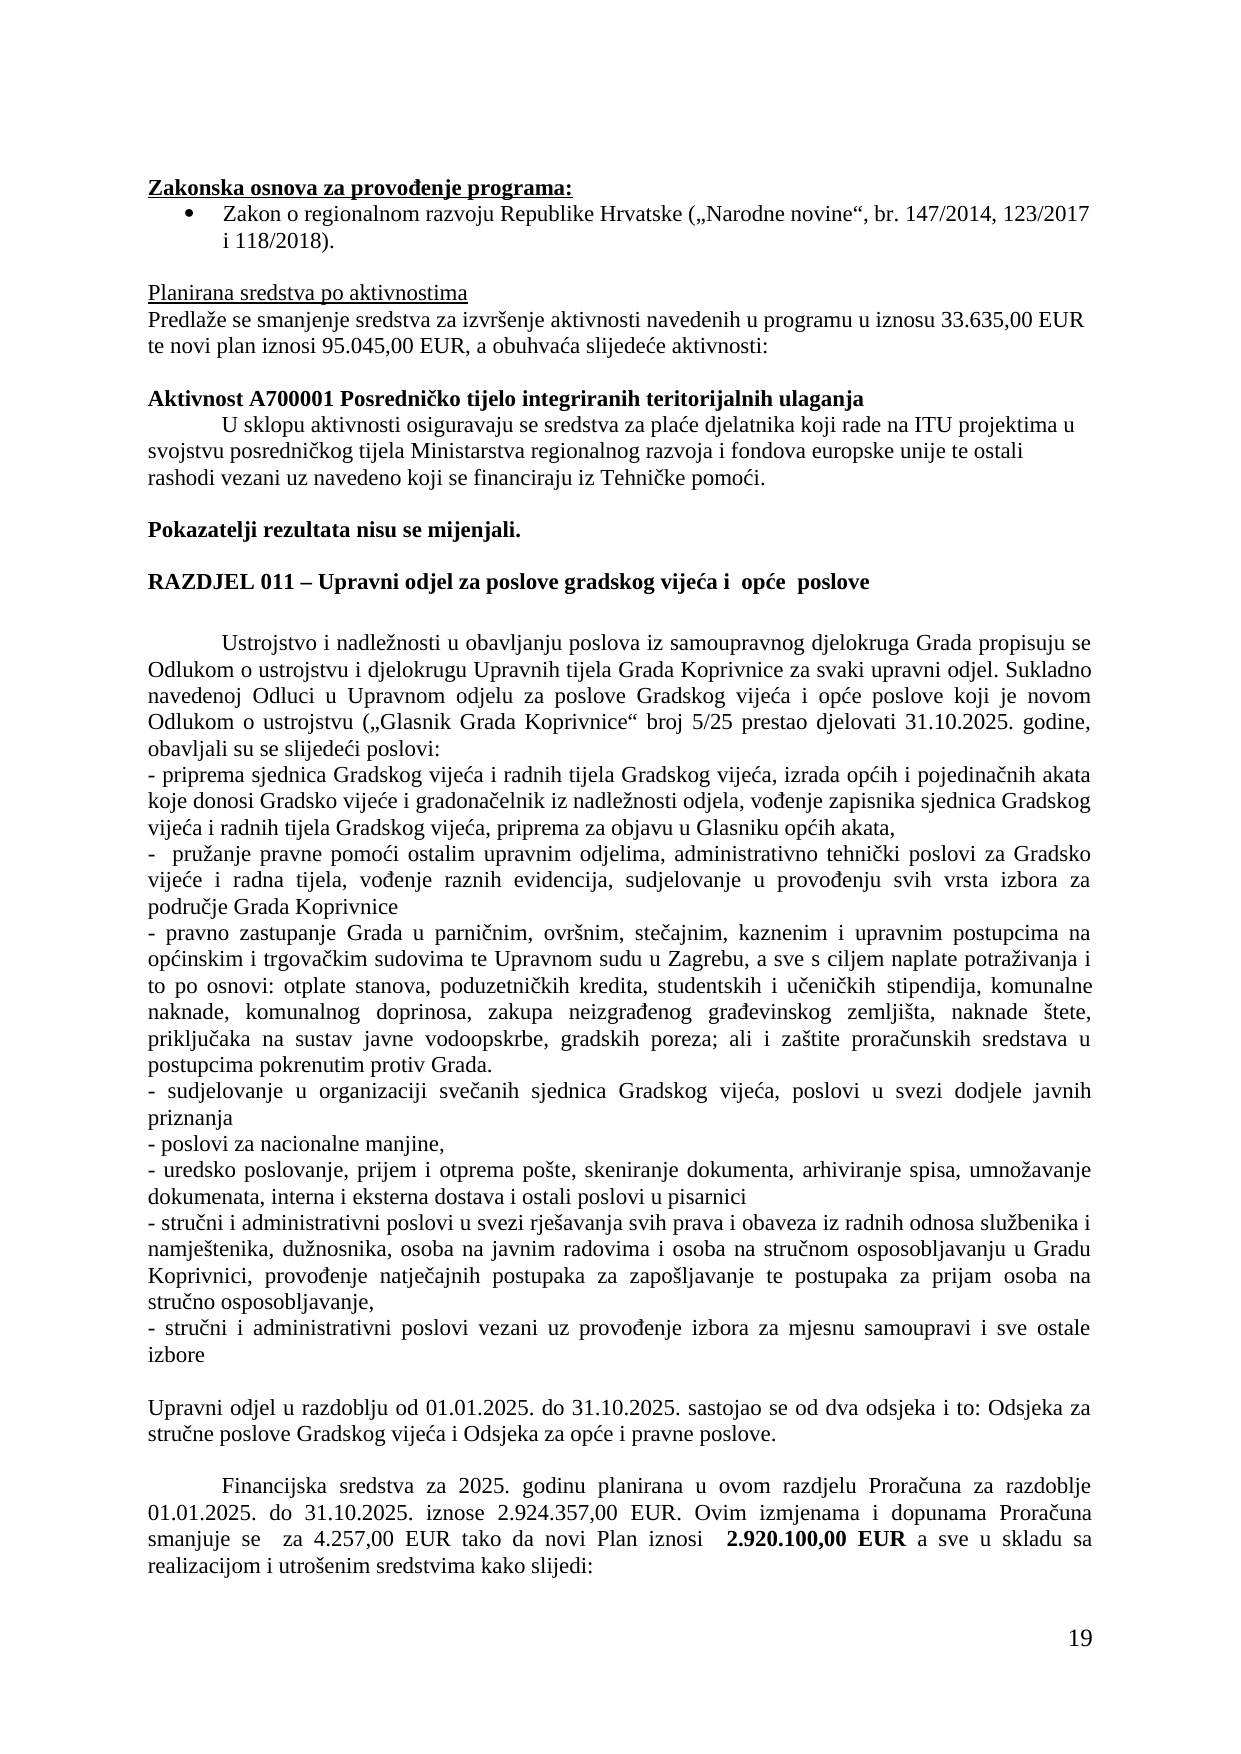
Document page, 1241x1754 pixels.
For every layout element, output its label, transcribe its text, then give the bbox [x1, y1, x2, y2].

text Planirana sredstva po aktivnostima [148, 279, 1093, 306]
text - poslovi za nacionalne manjine, [148, 1130, 1093, 1156]
list Zakon o regionalnom razvoju Republike Hrvatske („Narodne novine“, br. 147/2014, 123/2017 i 118/2018). [185, 200, 1093, 253]
text - stručni i administrativni poslovi u svezi rješavanja svih prava i obaveza iz radnih odnosa službenika i namještenika, dužnosnika, osoba na javnim radovima i osoba na stručnom osposobljavanju u Gradu Koprivnici, provođenje natječajnih postupaka za zapošljavanje te postupaka za prijam osoba na stručno osposobljavanje, [148, 1209, 1093, 1314]
text - sudjelovanje u organizaciji svečanih sjednica Gradskog vijeća, poslovi u svezi dodjele javnih priznanja [148, 1077, 1093, 1130]
text U sklopu aktivnosti osiguravaju se sredstva za plaće djelatnika koji rade na ITU projektima u svojstvu posredničkog tijela Ministarstva regionalnog razvoja i fondova europske unije te ostali rashodi vezani uz navedeno koji se financiraju iz Tehničke pomoći. [148, 411, 1093, 490]
subtitle RAZDJEL 011 – Upravni odjel za poslove gradskog vijeća i opće poslove [148, 568, 1093, 594]
text Aktivnost A700001 Posredničko tijelo integriranih teritorijalnih ulaganja [148, 385, 1093, 411]
text Pokazatelji rezultata nisu se mijenjali. [148, 517, 1093, 543]
text Zakonska osnova za provođenje programa: [148, 174, 1093, 200]
text Upravni odjel u razdoblju od 01.01.2025. do 31.10.2025. sastojao se od dva odsjeka i to: Odsjeka za stručne poslove Gradskog vijeća i Odsjeka za opće i pravne poslove. [148, 1393, 1093, 1446]
text Financijska sredstva za 2025. godinu planirana u ovom razdjelu Proračuna za razdoblje 01.01.2025. do 31.10.2025. iznose 2.924.357,00 EUR. Ovim izmjenama i dopunama Proračuna smanjuje se za 4.257,00 EUR tako da novi Plan iznosi 2.920.100,00 EUR a sve u skladu sa realizacijom i utrošenim sredstvima kako slijedi: [148, 1473, 1093, 1578]
text - uredsko poslovanje, prijem i otprema pošte, skeniranje dokumenta, arhiviranje spisa, umnožavanje dokumenata, interna i eksterna dostava i ostali poslovi u pisarnici [148, 1156, 1093, 1209]
text - priprema sjednica Gradskog vijeća i radnih tijela Gradskog vijeća, izrada općih i pojedinačnih akata koje donosi Gradsko vijeće i gradonačelnik iz nadležnosti odjela, vođenje zapisnika sjednica Gradskog vijeća i radnih tijela Gradskog vijeća, priprema za objavu u Glasniku općih akata, [148, 761, 1093, 840]
text - pravno zastupanje Grada u parničnim, ovršnim, stečajnim, kaznenim i upravnim postupcima na općinskim i trgovačkim sudovima te Upravnom sudu u Zagrebu, a sve s ciljem naplate potraživanja i to po osnovi: otplate stanova, poduzetničkih kredita, studentskih i učeničkih stipendija, komunalne naknade, komunalnog doprinosa, zakupa neizgrađenog građevinskog zemljišta, naknade štete, priključaka na sustav javne vodoopskrbe, gradskih poreza; ali i zaštite proračunskih sredstava u postupcima pokrenutim protiv Grada. [148, 919, 1093, 1077]
text Predlaže se smanjenje sredstva za izvršenje aktivnosti navedenih u programu u iznosu 33.635,00 EUR te novi plan iznosi 95.045,00 EUR, a obuhvaća slijedeće aktivnosti: [148, 306, 1093, 358]
text - pružanje pravne pomoći ostalim upravnim odjelima, administrativno tehnički poslovi za Gradsko vijeće i radna tijela, vođenje raznih evidencija, sudjelovanje u provođenju svih vrsta izbora za područje Grada Koprivnice [148, 840, 1093, 919]
text - stručni i administrativni poslovi vezani uz provođenje izbora za mjesnu samoupravi i sve ostale izbore [148, 1314, 1093, 1367]
text Ustrojstvo i nadležnosti u obavljanju poslova iz samoupravnog djelokruga Grada propisuju se Odlukom o ustrojstvu i djelokrugu Upravnih tijela Grada Koprivnice za svaki upravni odjel. Sukladno navedenoj Odluci u Upravnom odjelu za poslove Gradskog vijeća i opće poslove koji je novom Odlukom o ustrojstvu („Glasnik Grada Koprivnice“ broj 5/25 prestao djelovati 31.10.2025. godine, obavljali su se slijedeći poslovi: [148, 629, 1093, 761]
